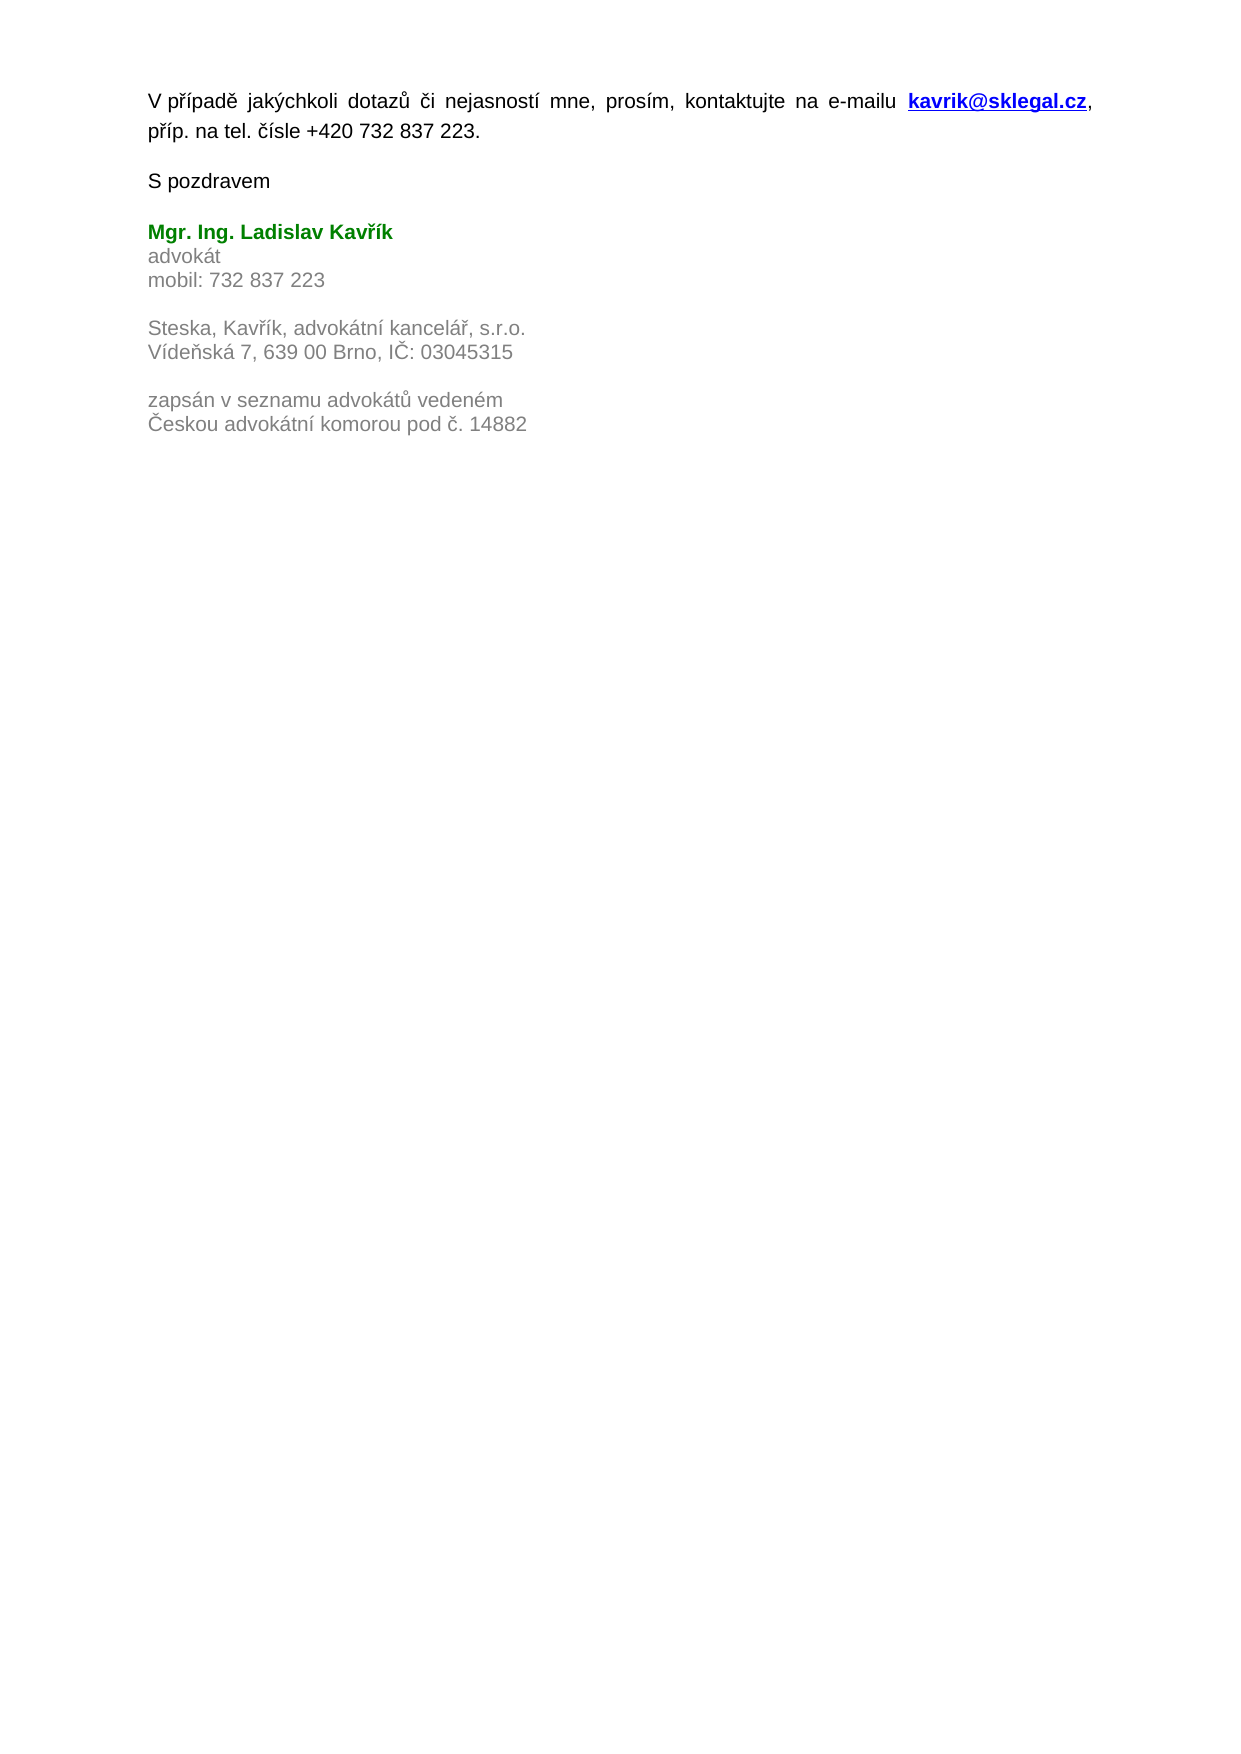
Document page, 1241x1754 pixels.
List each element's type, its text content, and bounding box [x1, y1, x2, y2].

text S pozdravem [148, 169, 1093, 193]
text advokát [148, 244, 1093, 268]
text Steska, Kavřík, advokátní kancelář, s.r.o. [148, 316, 1093, 340]
text Mgr. Ing. Ladislav Kavřík [148, 220, 1093, 244]
text mobil: 732 837 223 [148, 268, 1093, 292]
text Vídeňská 7, 639 00 Brno, IČ: 03045315 [148, 340, 1093, 364]
text zapsán v seznamu advokátů vedeném [148, 388, 1093, 412]
text Českou advokátní komorou pod č. 14882 [148, 412, 1093, 436]
text V případě jakýchkoli dotazů či nejasností mne, prosím, kontaktujte na e-mailu kavrik@sklegal.cz, příp. na tel. čísle +420 732 837 223. [148, 89, 1093, 142]
